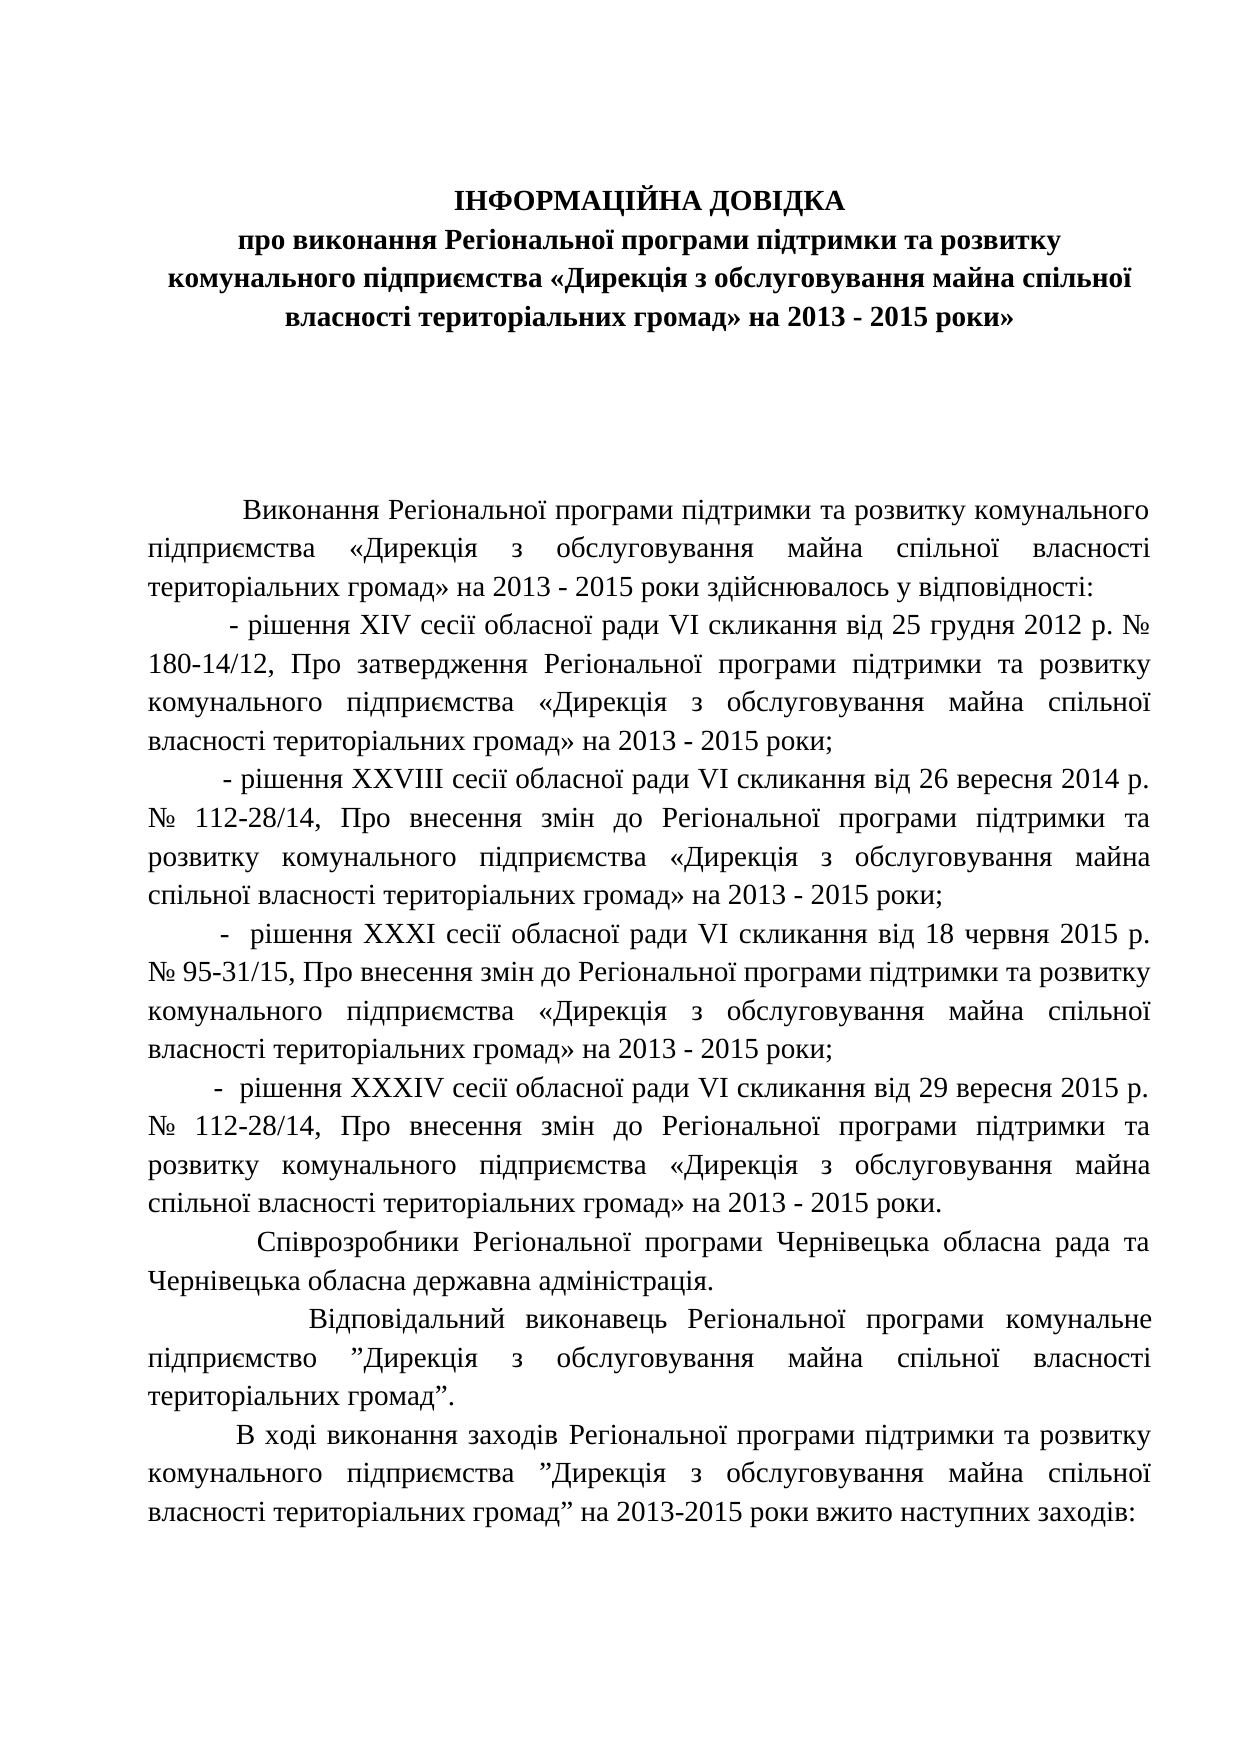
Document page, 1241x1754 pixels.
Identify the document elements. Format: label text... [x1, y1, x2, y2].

text Відповідальний виконавець Регіональної програми комунальне підприємство ”Дирекція з обслуговування майна спільної власності територіальних громад”. [148, 1301, 1152, 1412]
text - рішення XIV сесії обласної ради VI скликання від 25 грудня 2012 р. № 180-14/12, Про затвердження Регіональної програми підтримки та розвитку комунального підприємства «Дирекція з обслуговування майна спільної власності територіальних громад» на 2013 - 2015 роки; [148, 607, 1152, 757]
text - рішення XХХІV сесії обласної ради VI скликання від 29 вересня 2015 р. № 112-28/14, Про внесення змін до Регіональної програми підтримки та розвитку комунального підприємства «Дирекція з обслуговування майна спільної власності територіальних громад» на 2013 - 2015 роки. [148, 1070, 1152, 1219]
text - рішення XХХІ сесії обласної ради VI скликання від 18 червня 2015 р. № 95-31/15, Про внесення змін до Регіональної програми підтримки та розвитку комунального підприємства «Дирекція з обслуговування майна спільної власності територіальних громад» на 2013 - 2015 роки; [148, 916, 1152, 1065]
text Виконання Регіональної програми підтримки та розвитку комунального підприємства «Дирекція з обслуговування майна спільної власності територіальних громад» на 2013 - 2015 роки здійснювалось у відповідності: [148, 492, 1152, 602]
text про виконання Регіональної програми підтримки та розвитку комунального підприємства «Дирекція з обслуговування майна спільної власності територіальних громад» на 2013 - 2015 роки» [148, 222, 1152, 333]
text - рішення XХVІІІ сесії обласної ради VI скликання від 26 вересня 2014 р. № 112-28/14, Про внесення змін до Регіональної програми підтримки та розвитку комунального підприємства «Дирекція з обслуговування майна спільної власності територіальних громад» на 2013 - 2015 роки; [148, 762, 1152, 911]
text ІНФОРМАЦІЙНА ДОВІДКА [148, 183, 1152, 217]
text Співрозробники Регіональної програми Чернівецька обласна рада та Чернівецька обласна державна адміністрація. [148, 1224, 1152, 1296]
text В ході виконання заходів Регіональної програми підтримки та розвитку комунального підприємства ”Дирекція з обслуговування майна спільної власності територіальних громад” на 2013-2015 роки вжито наступних заходів: [148, 1417, 1152, 1527]
